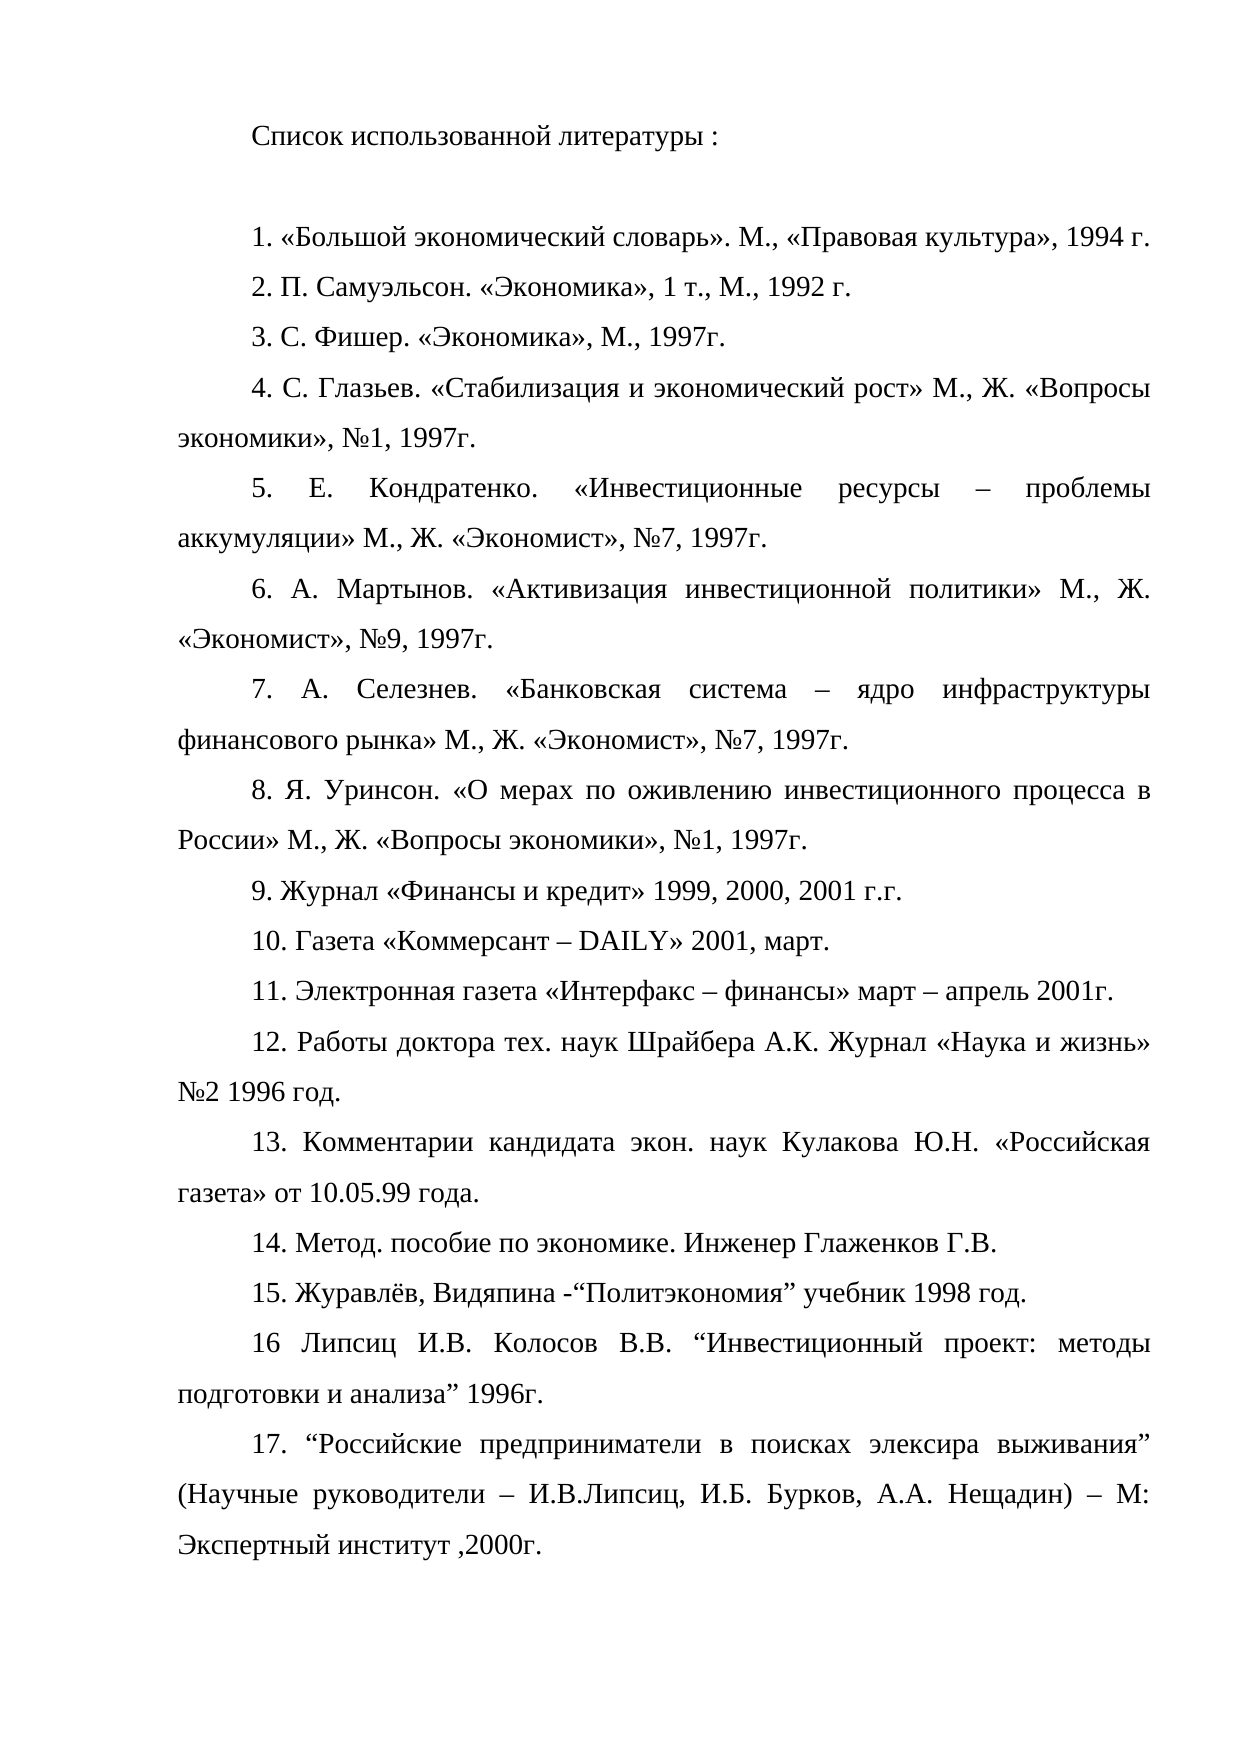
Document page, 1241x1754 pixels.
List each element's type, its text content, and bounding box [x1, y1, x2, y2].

text 4. С. Глазьев. «Стабилизация и экономический рост» М., Ж. «Вопросы экономики», №1, 1997г. [177, 370, 1152, 453]
text 5. Е. Кондратенко. «Инвестиционные ресурсы – проблемы аккумуляции» М., Ж. «Экономист», №7, 1997г. [177, 470, 1152, 554]
text 8. Я. Уринсон. «О мерах по оживлению инвестиционного процесса в России» М., Ж. «Вопросы экономики», №1, 1997г. [177, 772, 1152, 856]
text Список использованной литературы : [177, 118, 1152, 152]
text 17. “Российские предприниматели в поисках элексира выживания” (Научные руководители – И.В.Липсиц, И.Б. Бурков, А.А. Нещадин) – М: Экспертный институт ,2000г. [177, 1426, 1152, 1560]
text 1. «Большой экономический словарь». М., «Правовая культура», . [177, 219, 1152, 252]
text 11. Электронная газета «Интерфакс – финансы» март – апрель 2001г. [177, 973, 1152, 1007]
text 13. Комментарии кандидата экон. наук Кулакова Ю.Н. «Российская газета» от 10.05.99 года. [177, 1124, 1152, 1208]
text 14. Метод. пособие по экономике. Инженер Глаженков Г.В. [177, 1225, 1152, 1258]
text 15. Журавлёв, Видяпина -“Политэкономия” учебник 1998 год. [177, 1275, 1152, 1309]
text 3. С. Фишер. «Экономика», М., 1997г. [177, 319, 1152, 353]
text 2. П. Самуэльсон. «Экономика», 1 т., М., . [177, 269, 1152, 303]
text 10. Газета «Коммерсант – DAILY» 2001, март. [177, 923, 1152, 957]
text 16 Липсиц И.В. Колосов В.В. “Инвестиционный проект: методы подготовки и анализа” 1996г. [177, 1326, 1152, 1409]
text 9. Журнал «Финансы и кредит» 1999, 2000, .г. [177, 873, 1152, 906]
text 7. А. Селезнев. «Банковская система – ядро инфраструктуры финансового рынка» М., Ж. «Экономист», №7, 1997г. [177, 672, 1152, 755]
text 6. А. Мартынов. «Активизация инвестиционной политики» М., Ж. «Экономист», №9, 1997г. [177, 571, 1152, 655]
text 12. Работы доктора тех. наук Шрайбера А.К. Журнал «Наука и жизнь» №2 1996 год. [177, 1024, 1152, 1108]
